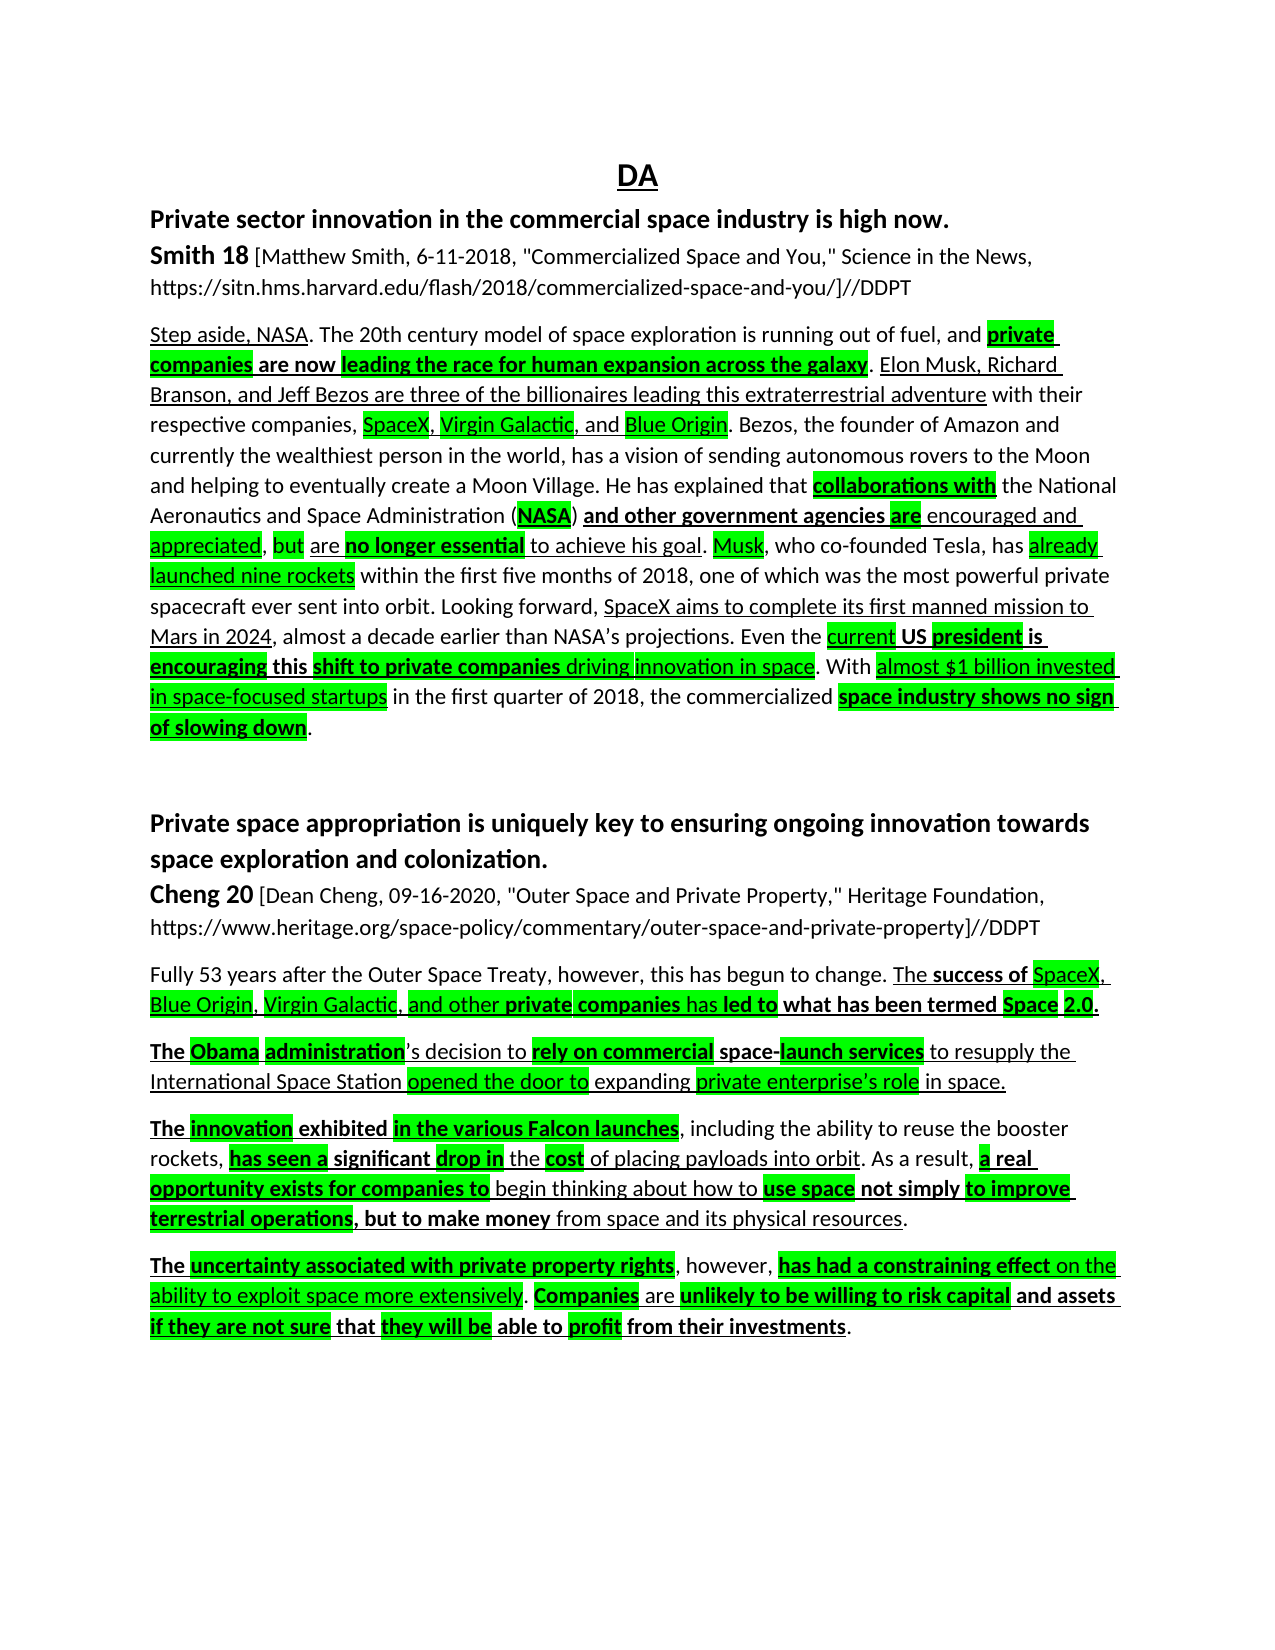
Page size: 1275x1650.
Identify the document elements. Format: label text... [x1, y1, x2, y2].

text Step aside, NASA. The 20th century model of space exploration is running out of fuel, and private companies are now leading the race for human expansion across the galaxy. Elon Musk, Richard Branson, and Jeff Bezos are three of the billionaires leading this extraterrestrial adventure with their respective companies, SpaceX, Virgin Galactic, and Blue Origin. Bezos, the founder of Amazon and currently the wealthiest person in the world, has a vision of sending autonomous rovers to the Moon and helping to eventually create a Moon Village. He has explained that collaborations with the National Aeronautics and Space Administration (NASA) and other government agencies are encouraged and appreciated, but are no longer essential to achieve his goal. Musk, who co-founded Tesla, has already launched nine rockets within the first five months of 2018, one of which was the most powerful private spacecraft ever sent into orbit. Looking forward, SpaceX aims to complete its first manned mission to Mars in 2024, almost a decade earlier than NASA’s projections. Even the current US president is encouraging this shift to private companies driving innovation in space. With almost $1 billion invested in space-focused startups in the first quarter of 2018, the commercialized space industry shows no sign of slowing down. [150, 320, 1125, 741]
text Cheng 20 [Dean Cheng, 09-16-2020, "Outer Space and Private Property," Heritage Foundation, https://www.heritage.org/space-policy/commentary/outer-space-and-private-property]//DDPT [150, 878, 1125, 941]
subtitle Private sector innovation in the commercial space industry is high now. [150, 202, 1125, 235]
subtitle DA [150, 154, 1125, 195]
text Smith 18 [Matthew Smith, 6-11-2018, "Commercialized Space and You," Science in the News, https://sitn.hms.harvard.edu/flash/2018/commercialized-space-and-you/]//DDPT [150, 238, 1125, 301]
text The innovation exhibited in the various Falcon launches, including the ability to reuse the booster rockets, has seen a significant drop in the cost of placing payloads into orbit. As a result, a real opportunity exists for companies to begin thinking about how to use space not simply to improve terrestrial operations, but to make money from space and its physical resources. [150, 1114, 1125, 1233]
subtitle Private space appropriation is uniquely key to ensuring ongoing innovation towards space exploration and colonization. [150, 806, 1125, 875]
text Fully 53 years after the Outer Space Treaty, however, this has begun to change. The success of SpaceX, Blue Origin, Virgin Galactic, and other private companies has led to what has been termed Space 2.0. [150, 960, 1125, 1018]
text The Obama administration’s decision to rely on commercial space-launch services to resupply the International Space Station opened the door to expanding private enterprise’s role in space. [150, 1037, 1125, 1095]
text The uncertainty associated with private property rights, however, has had a constraining effect on the ability to exploit space more extensively. Companies are unlikely to be willing to risk capital and assets if they are not sure that they will be able to profit from their investments. [150, 1251, 1125, 1340]
